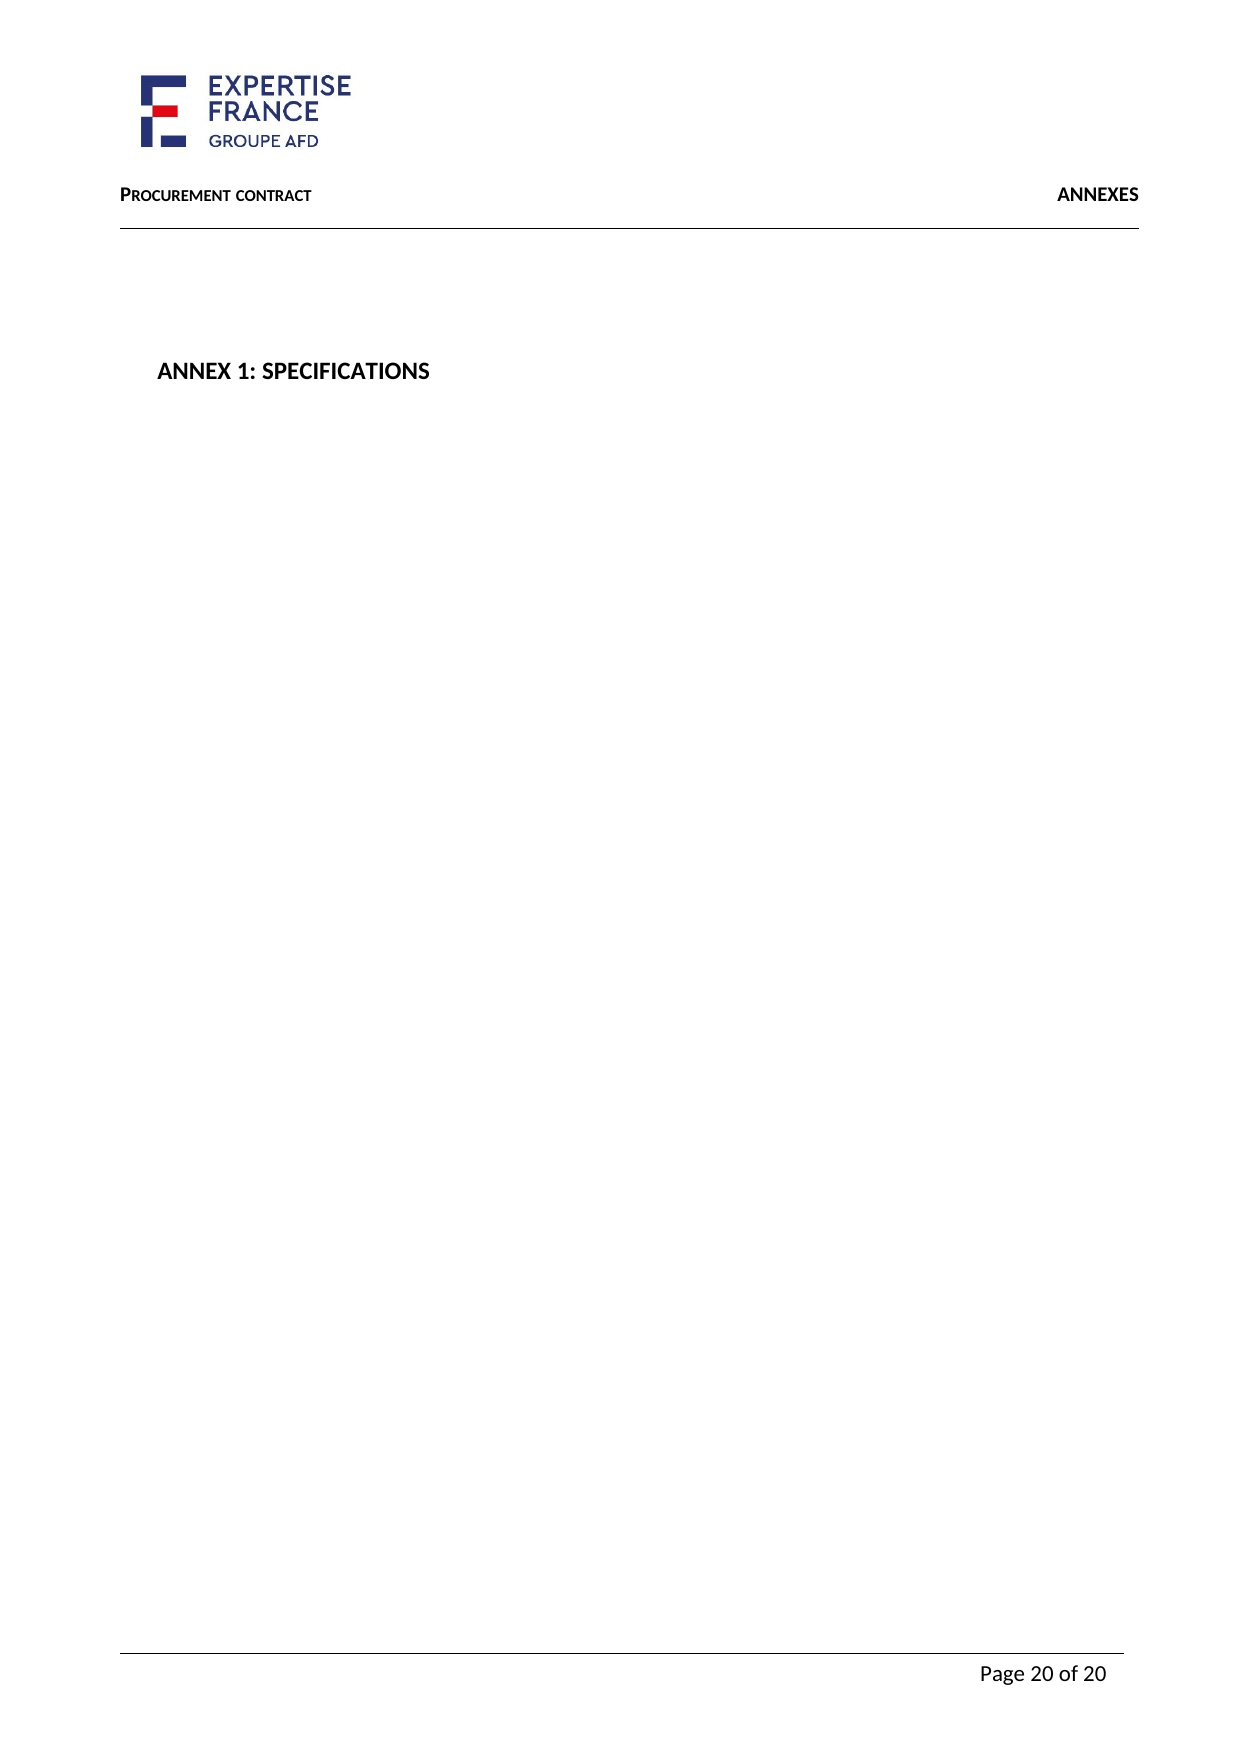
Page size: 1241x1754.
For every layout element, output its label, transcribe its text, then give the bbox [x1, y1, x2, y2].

picture [120, 45, 375, 176]
text Annex 1: Specifications [157, 356, 1135, 386]
